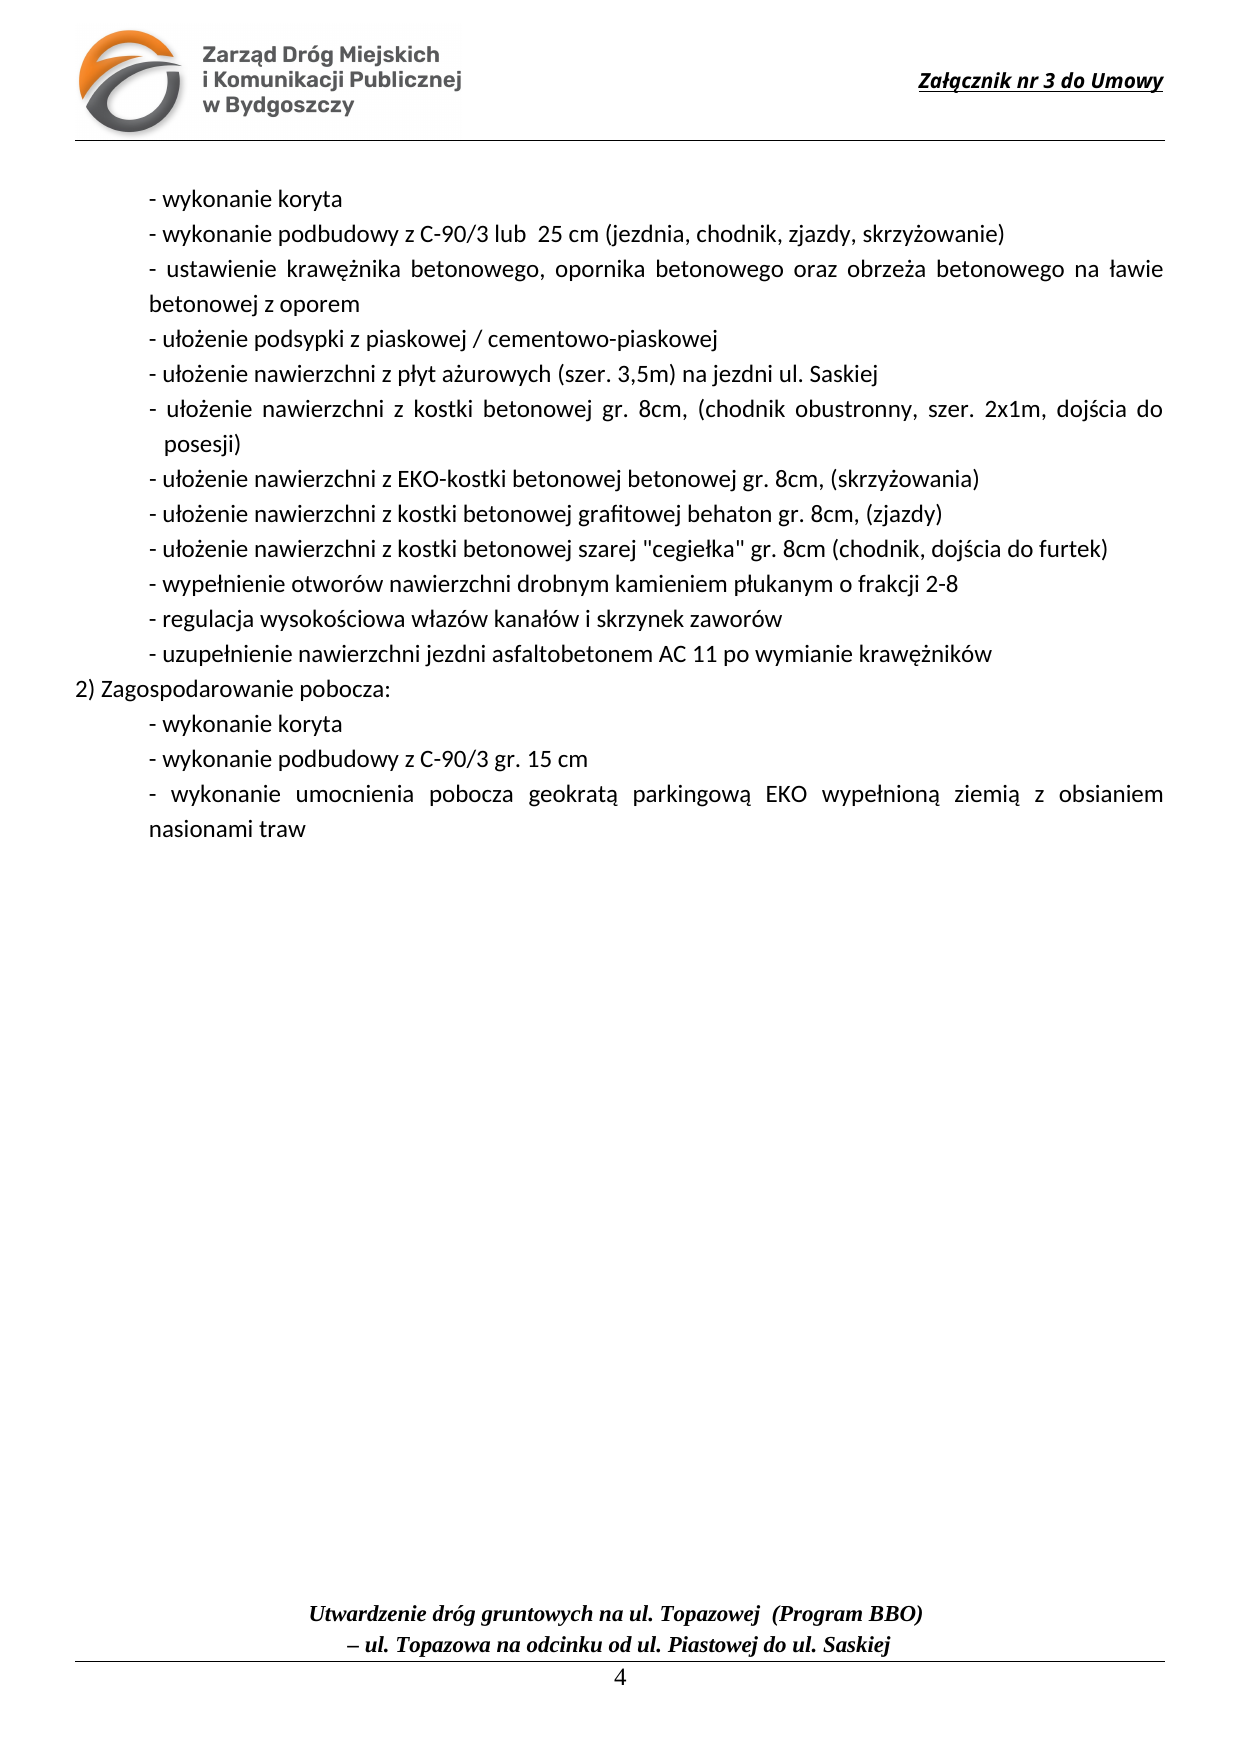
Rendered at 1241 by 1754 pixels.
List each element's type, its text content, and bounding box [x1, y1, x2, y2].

text - regulacja wysokościowa włazów kanałów i skrzynek zaworów [75, 604, 1165, 634]
picture [75, 23, 463, 140]
text - uzupełnienie nawierzchni jezdni asfaltobetonem AC 11 po wymianie krawężników [75, 639, 1165, 669]
text 2) Zagospodarowanie pobocza: [75, 674, 1165, 704]
text - wykonanie koryta [75, 184, 1165, 214]
text - ustawienie krawężnika betonowego, opornika betonowego oraz obrzeża betonowego na ławie betonowej z oporem [149, 254, 1165, 319]
text - wykonanie podbudowy z C-90/3 lub 25 cm (jezdnia, chodnik, zjazdy, skrzyżowanie) [149, 219, 1165, 249]
text - ułożenie nawierzchni z kostki betonowej gr. 8cm, (chodnik obustronny, szer. 2x1m, dojścia do posesji) [149, 394, 1165, 459]
text - ułożenie nawierzchni z kostki betonowej grafitowej behaton gr. 8cm, (zjazdy) [149, 499, 1165, 529]
text - ułożenie podsypki z piaskowej / cementowo-piaskowej [75, 324, 1165, 354]
text - wykonanie podbudowy z C-90/3 gr. 15 cm [149, 744, 1165, 774]
text - wypełnienie otworów nawierzchni drobnym kamieniem płukanym o frakcji 2-8 [75, 569, 1165, 599]
text - ułożenie nawierzchni z EKO-kostki betonowej betonowej gr. 8cm, (skrzyżowania) [149, 464, 1165, 494]
text - wykonanie umocnienia pobocza geokratą parkingową EKO wypełnioną ziemią z obsianiem nasionami traw [149, 779, 1165, 844]
text - wykonanie koryta [75, 709, 1165, 739]
text - ułożenie nawierzchni z kostki betonowej szarej "cegiełka" gr. 8cm (chodnik, dojścia do furtek) [149, 534, 1165, 564]
text - ułożenie nawierzchni z płyt ażurowych (szer. 3,5m) na jezdni ul. Saskiej [75, 359, 1165, 389]
